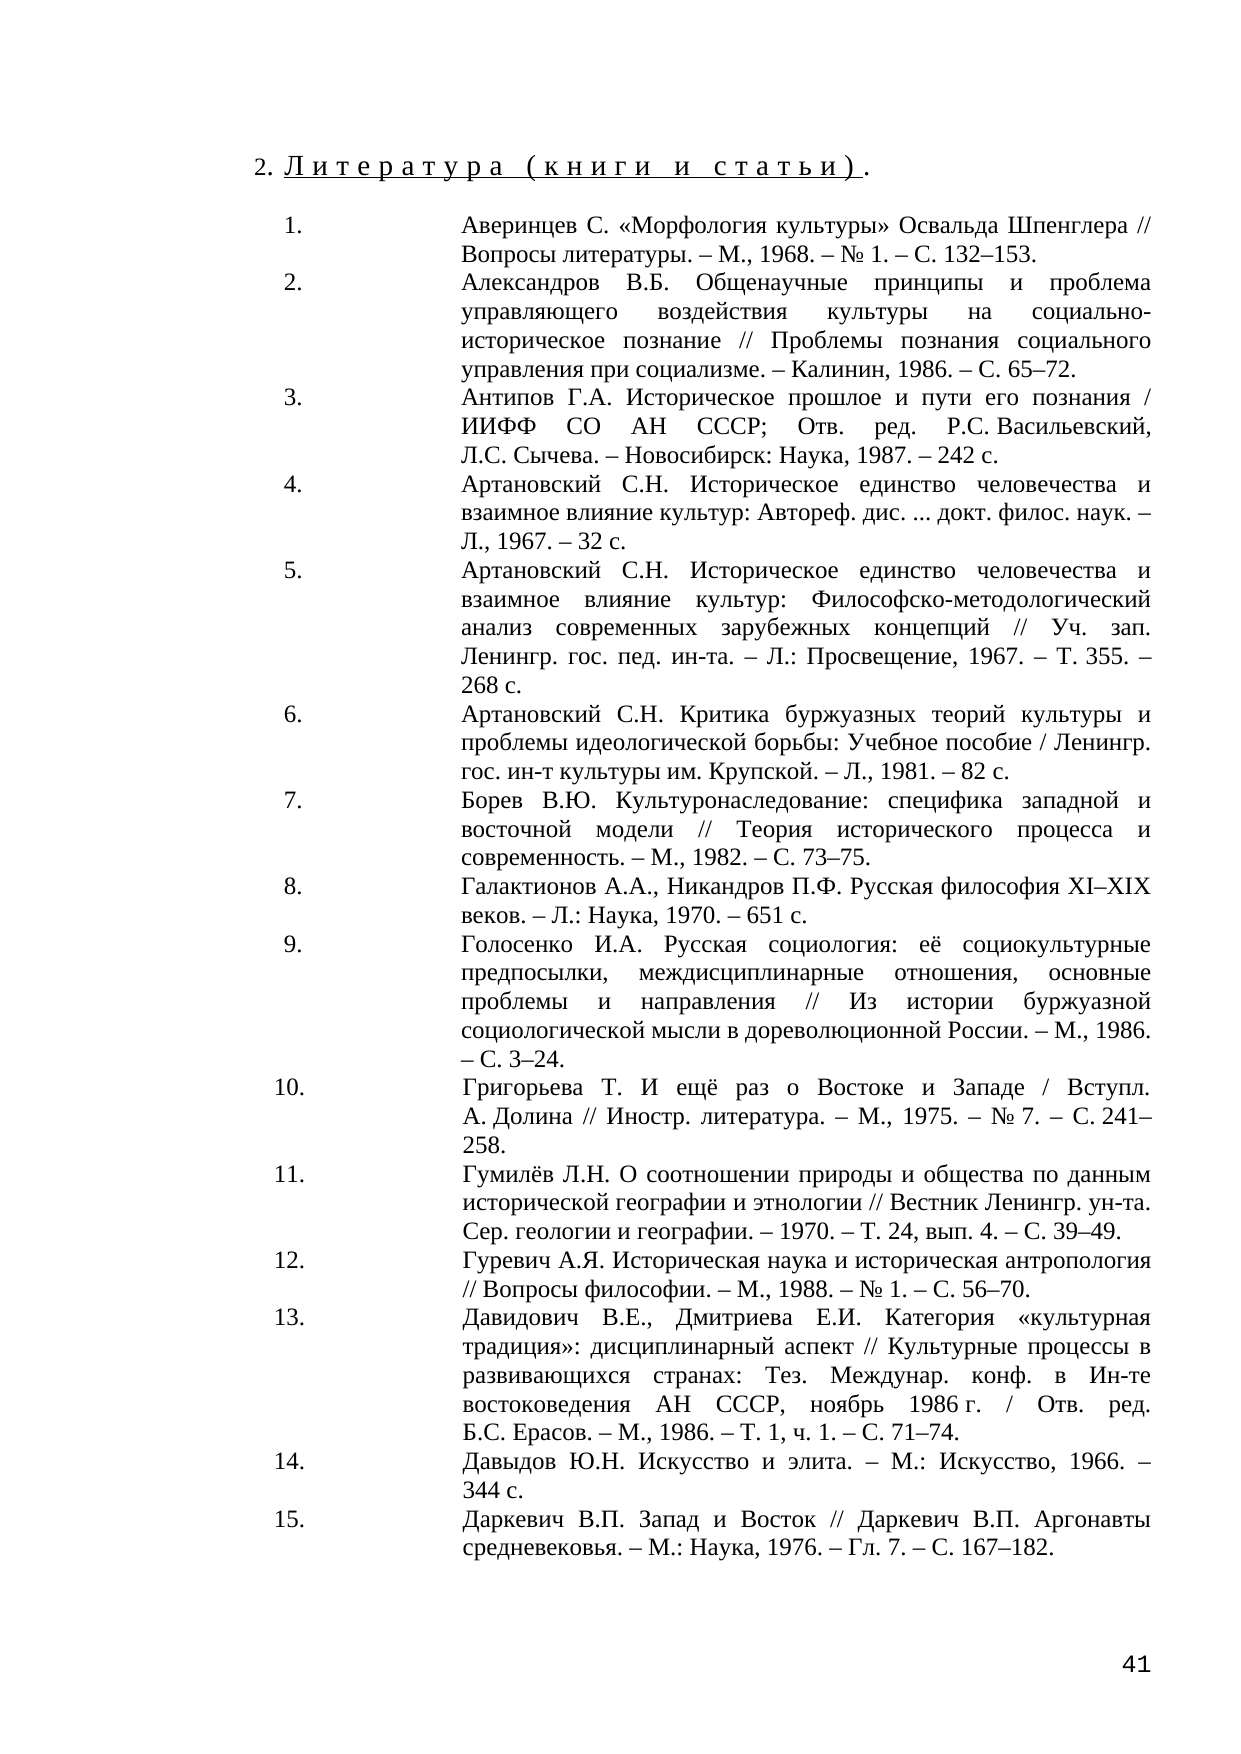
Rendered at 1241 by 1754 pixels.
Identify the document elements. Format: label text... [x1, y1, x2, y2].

text 2. Литература (книги и статьи). [254, 148, 1152, 181]
list Артановский С.Н. Критика буржуазных теорий культуры и проблемы идеологической борьбы: Учебное пособие / Ленингр. гос. ин-т культуры им. Крупской. – Л., 1981. – 82 с. [283, 699, 1152, 785]
list Галактионов А.А., Никандров П.Ф. Русская философия XI–XIX веков. – Л.: Наука, 1970. – 651 с. [283, 871, 1152, 929]
list Голосенко И.А. Русская социология: её социокультурные предпосылки, междисциплинарные отношения, основные проблемы и направления // Из истории буржуазной социологической мысли в дореволюционной России. – М., 1986. – С. 3–24. [283, 929, 1152, 1072]
list Борев В.Ю. Культуронаследование: специфика западной и восточной модели // Теория исторического процесса и современность. – М., 1982. – С. 73–75. [283, 785, 1152, 871]
list Гуревич А.Я. Историческая наука и историческая антропология // Вопросы философии. – М., 1988. – № 1. – С. 56–70. [273, 1245, 1152, 1302]
list Аверинцев С. «Морфология культуры» Освальда Шпенглера // Вопросы литературы. – М., 1968. – № 1. – С. 132–153. [283, 210, 1152, 267]
list Гумилёв Л.Н. О соотношении природы и общества по данным исторической географии и этнологии // Вестник Ленингр. ун-та. Сер. геологии и географии. – 1970. – Т. 24, вып. 4. – С. 39–49. [273, 1159, 1152, 1245]
list Даркевич В.П. Запад и Восток // Даркевич В.П. Аргонавты средневековья. – М.: Наука, 1976. – Гл. 7. – С. 167–182. [273, 1504, 1152, 1561]
list Давидович В.Е., Дмитриева Е.И. Категория «культурная традиция»: дисциплинарный аспект // Культурные процессы в развивающихся странах: Тез. Междунар. конф. в Ин-те востоковедения АН СССР, ноябрь 1986 г. / Отв. ред. Б.С. Ерасов. – М., 1986. – Т. 1, ч. 1. – С. 71–74. [273, 1302, 1152, 1446]
list Александров В.Б. Общенаучные принципы и проблема управляющего воздействия культуры на социально-историческое познание // Проблемы познания социального управления при социализме. – Калинин, 1986. – С. 65–72. [283, 267, 1152, 382]
list Антипов Г.А. Историческое прошлое и пути его познания / ИИФФ СО АН СССР; Отв. ред. Р.С. Васильевский, Л.С. Сычева. – Новосибирск: Наука, 1987. – 242 с. [283, 382, 1152, 469]
list Давыдов Ю.Н. Искусство и элита. – М.: Искусство, 1966. – 344 с. [273, 1446, 1152, 1504]
list Григорьева Т. И ещё раз о Востоке и Западе / Вступл. А. Долина // Иностр. литература. – М., 1975. – № 7. – С. 241–258. [273, 1072, 1152, 1159]
list Артановский С.Н. Историческое единство человечества и взаимное влияние культур: Автореф. дис. ... докт. филос. наук. – Л., 1967. – 32 с. [283, 469, 1152, 555]
list Артановский С.Н. Историческое единство человечества и взаимное влияние культур: Философско-методологический анализ современных зарубежных концепций // Уч. зап. Ленингр. гос. пед. ин-та. – Л.: Просвещение, 1967. – Т. 355. – 268 с. [283, 555, 1152, 699]
